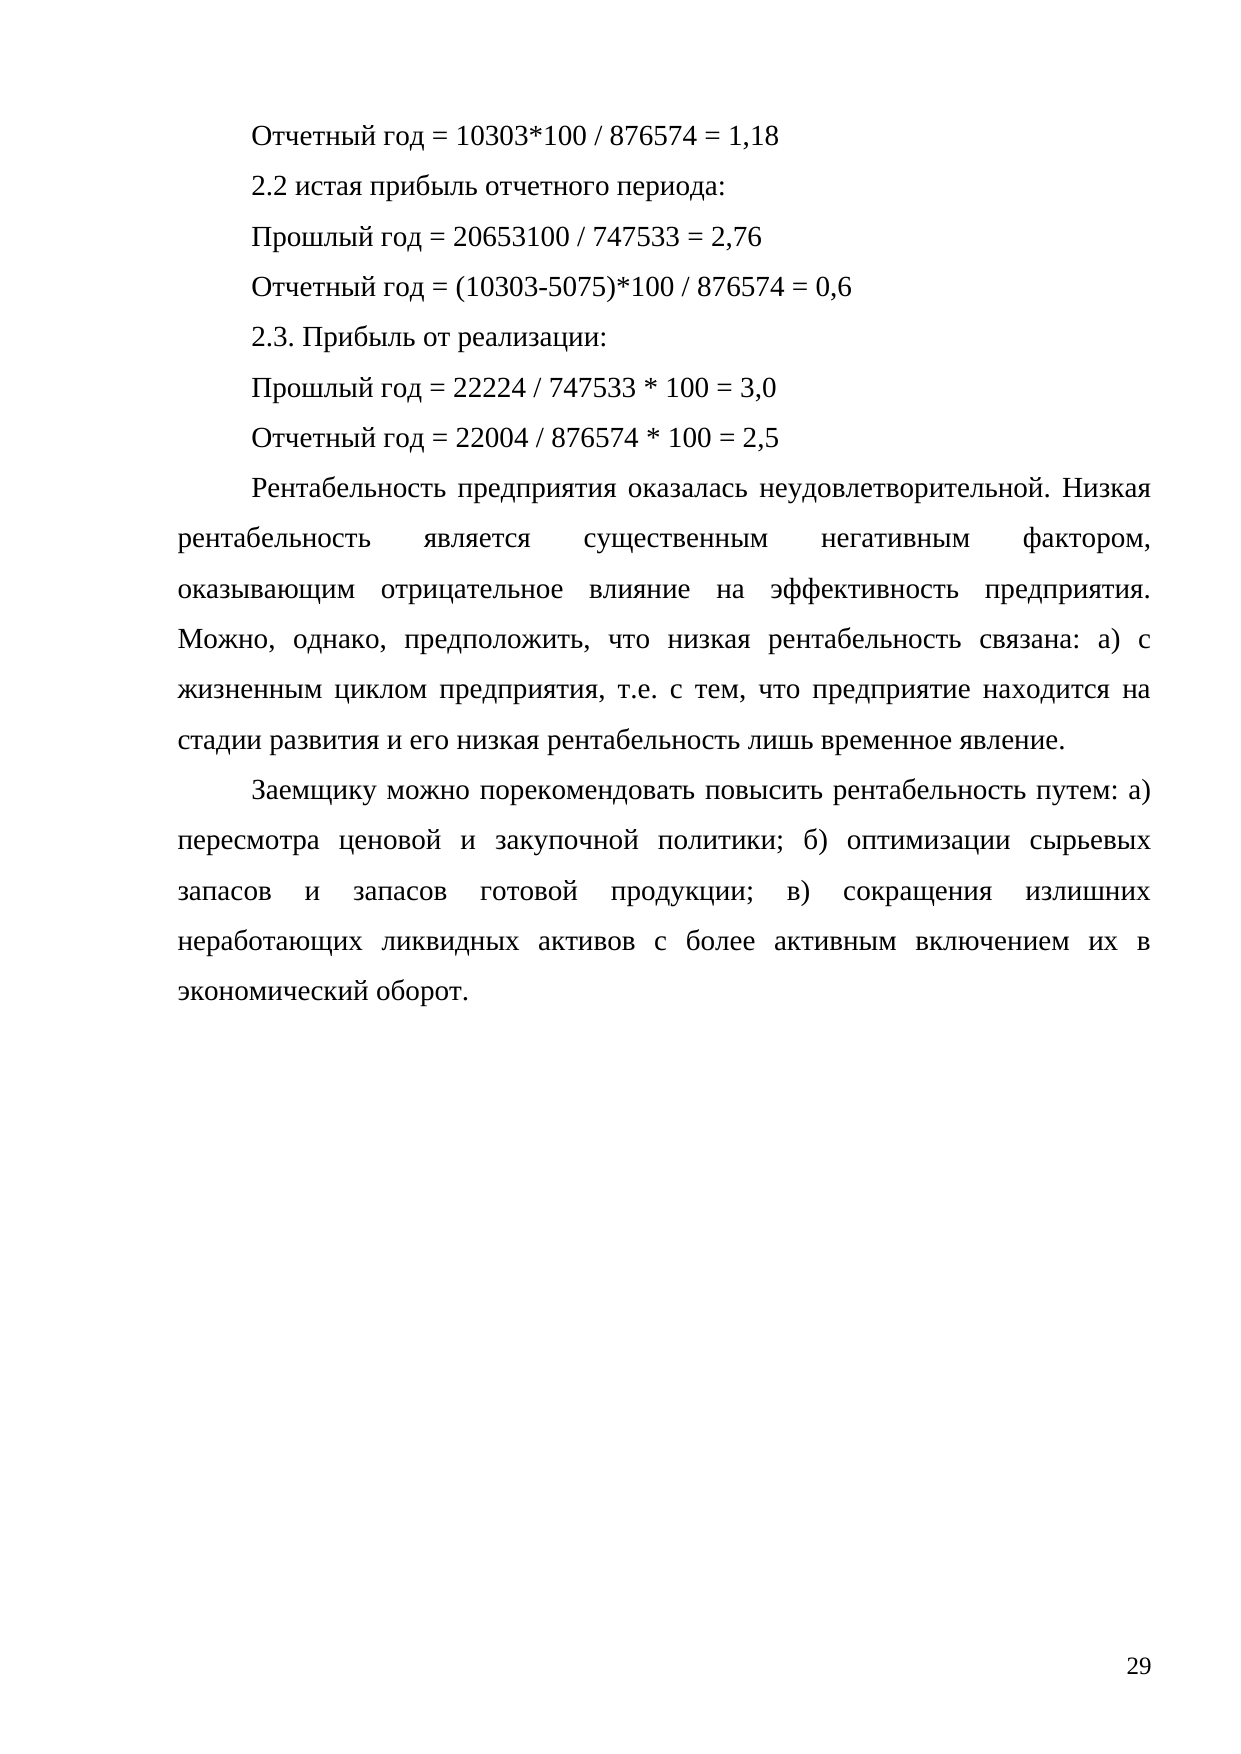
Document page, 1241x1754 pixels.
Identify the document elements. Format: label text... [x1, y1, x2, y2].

text Отчетный год = 22004 / 876574 * 100 = 2,5 [177, 420, 1152, 453]
text Заемщику можно порекомендовать повысить рентабельность путем: а) пересмотра ценовой и закупочной политики; б) оптимизации сырьевых запасов и запасов готовой продукции; в) сокращения излишних неработающих ликвидных активов с более активным включением их в экономический оборот. [177, 772, 1152, 1007]
text Рентабельность предприятия оказалась неудовлетворительной. Низкая рентабельность является существенным негативным фактором, оказывающим отрицательное влияние на эффективность предприятия. Можно, однако, предположить, что низкая рентабельность связана: а) с жизненным циклом предприятия, т.е. с тем, что предприятие находится на стадии развития и его низкая рентабельность лишь временное явление. [177, 470, 1152, 755]
text Прошлый год = 22224 / 747533 * 100 = 3,0 [177, 370, 1152, 403]
text 2.2 истая прибыль отчетного периода: [177, 168, 1152, 202]
text Прошлый год = 20653100 / 747533 = 2,76 [177, 219, 1152, 252]
text Отчетный год = 10303*100 / 876574 = 1,18 [177, 118, 1152, 152]
text Отчетный год = (10303-5075)*100 / 876574 = 0,6 [177, 269, 1152, 303]
text 2.3. Прибыль от реализации: [177, 319, 1152, 353]
